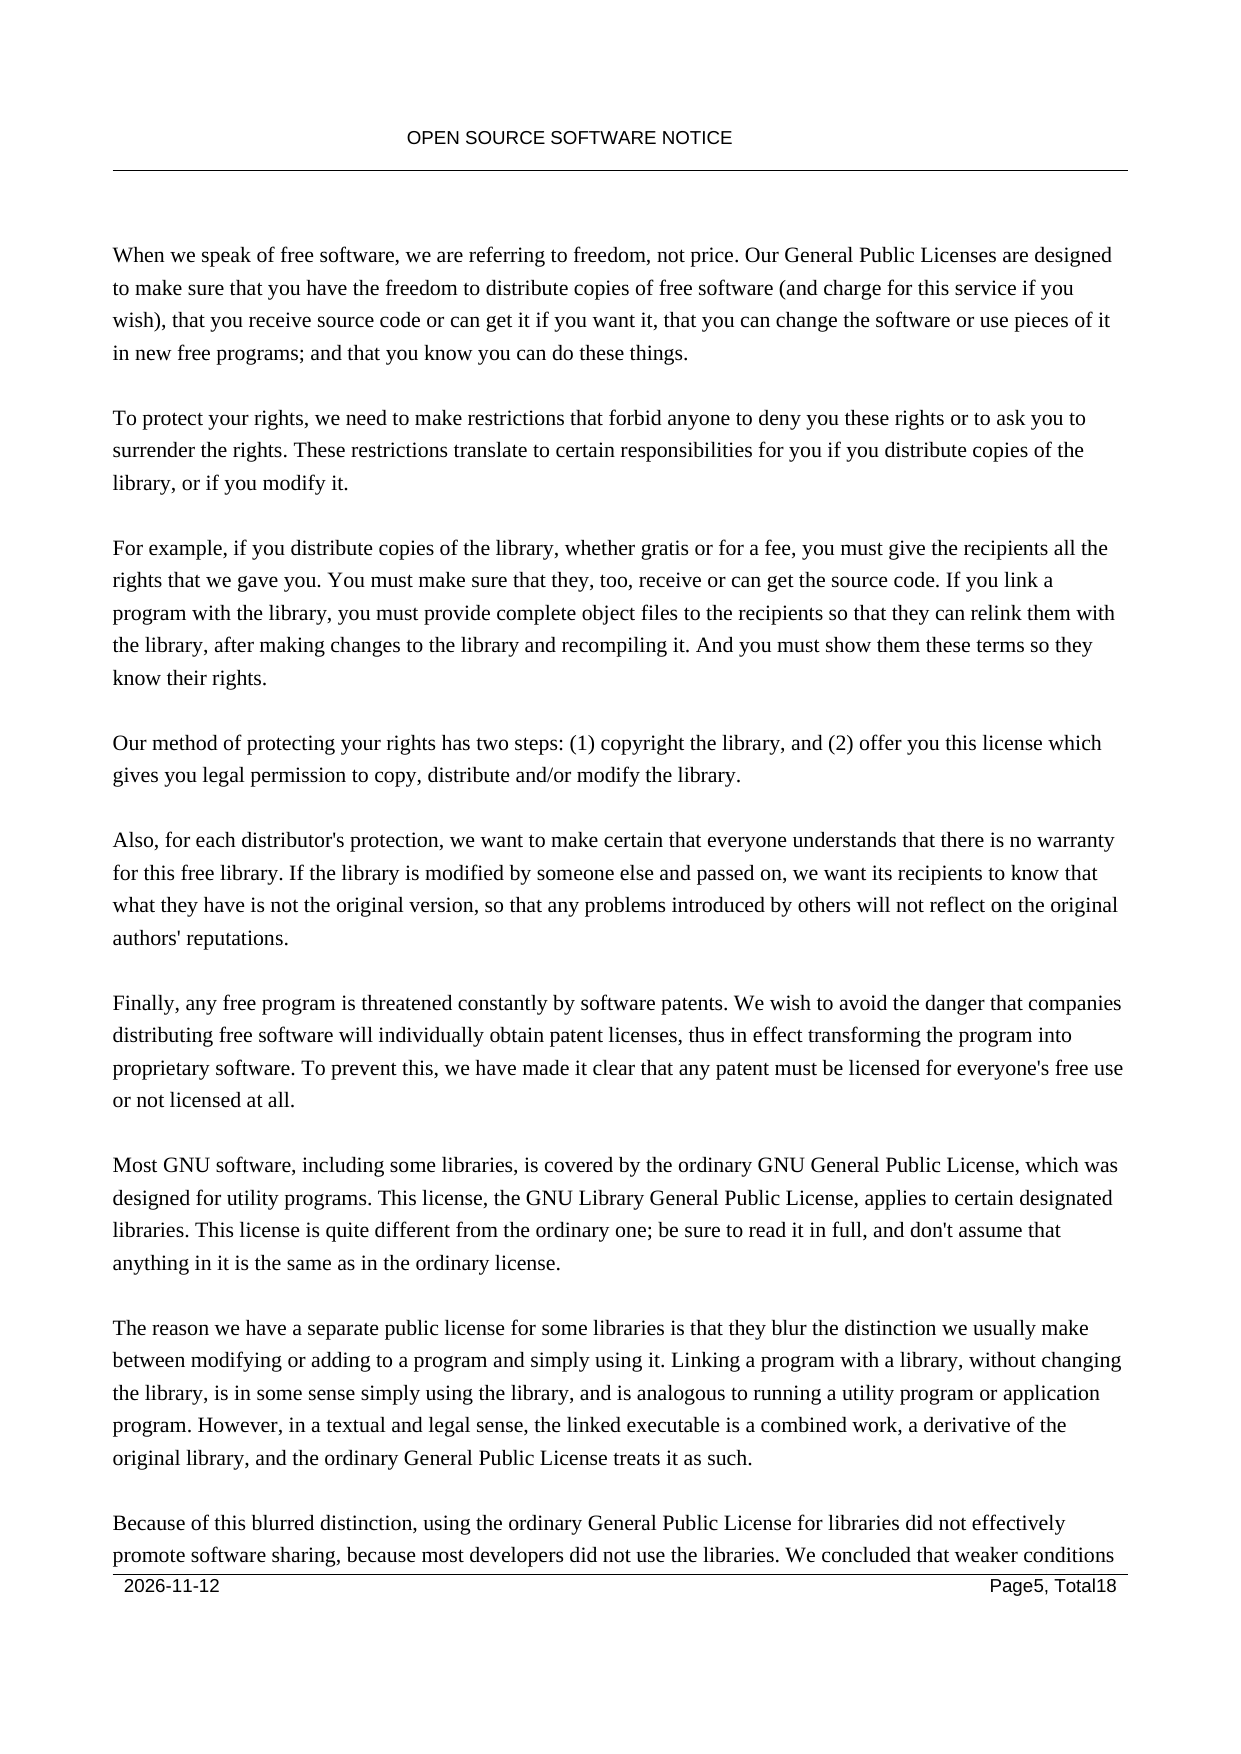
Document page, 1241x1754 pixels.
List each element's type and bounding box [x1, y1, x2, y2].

text [112, 206, 1128, 1571]
